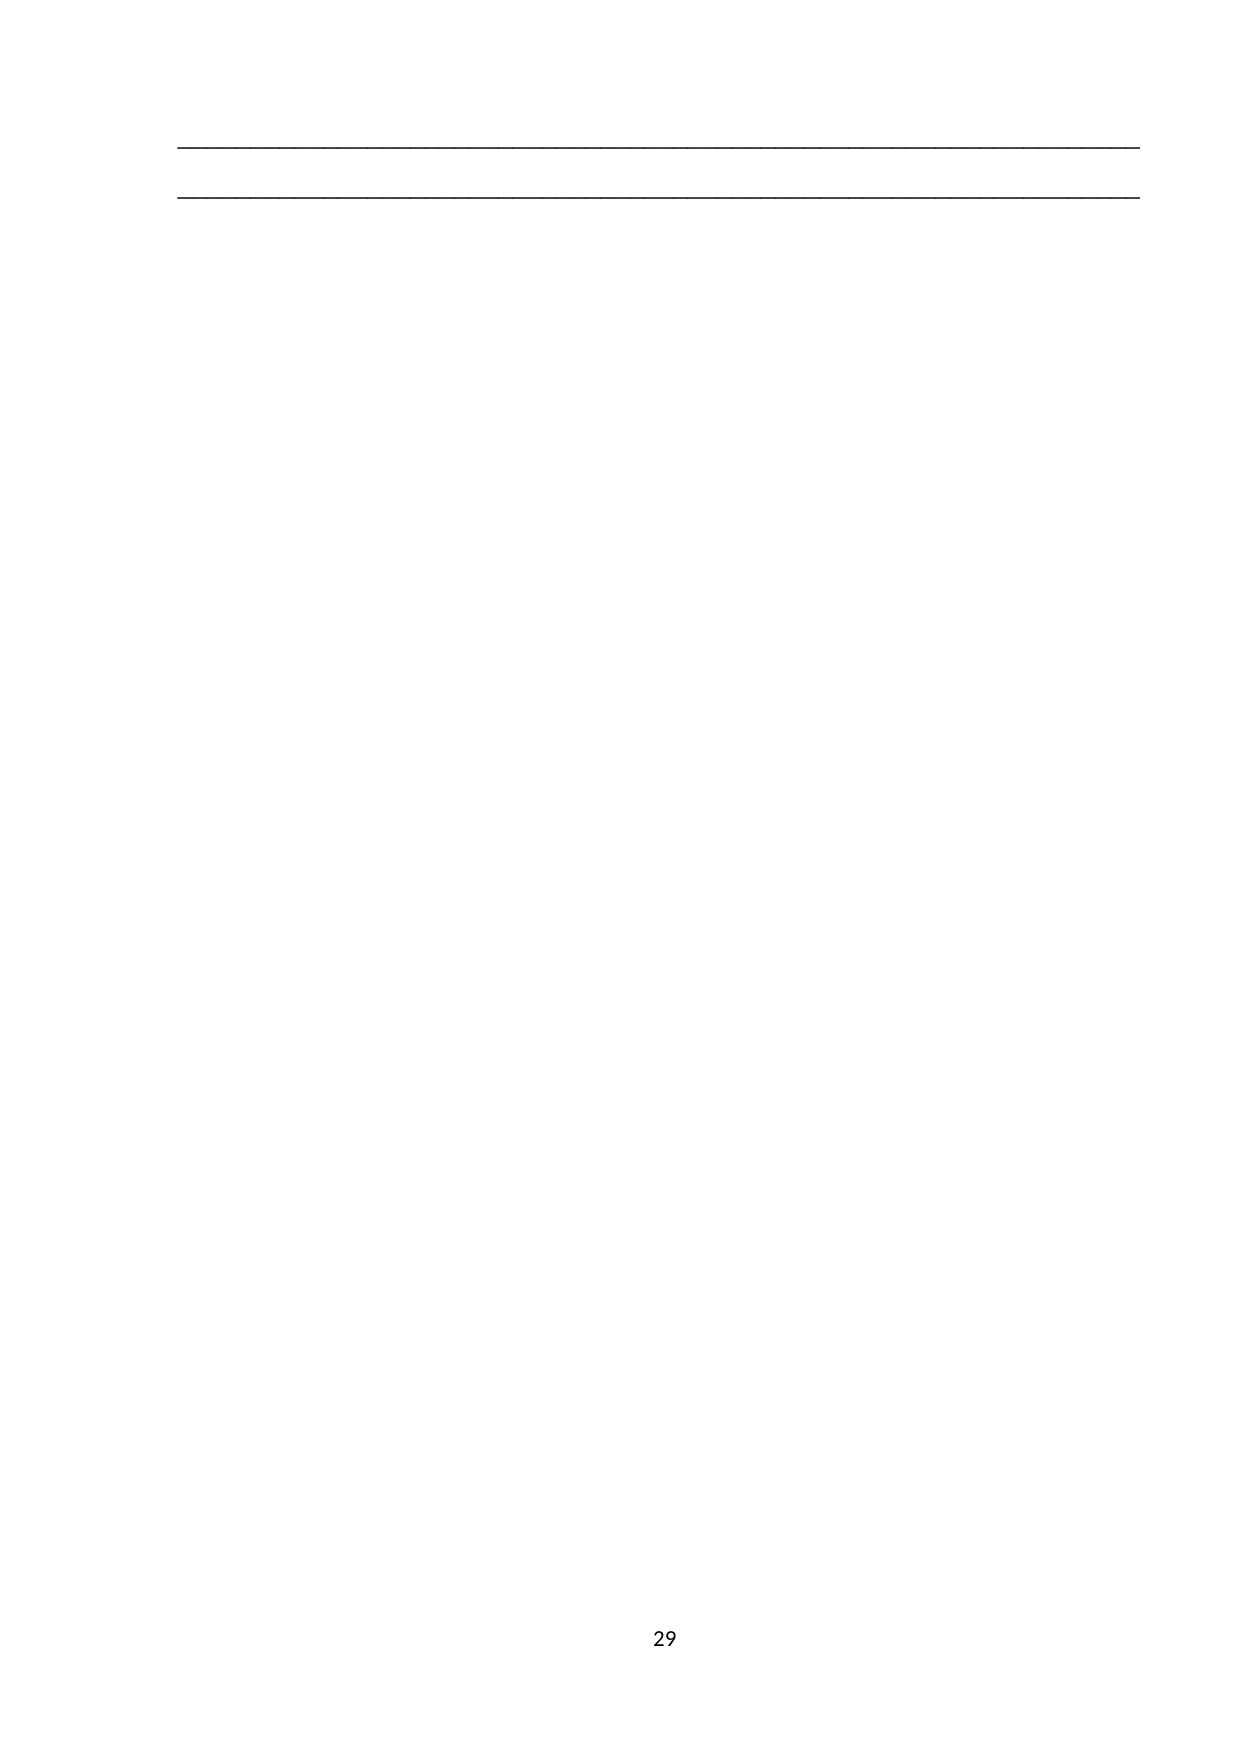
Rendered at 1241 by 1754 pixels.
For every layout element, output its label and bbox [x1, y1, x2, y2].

text [177, 118, 1152, 202]
